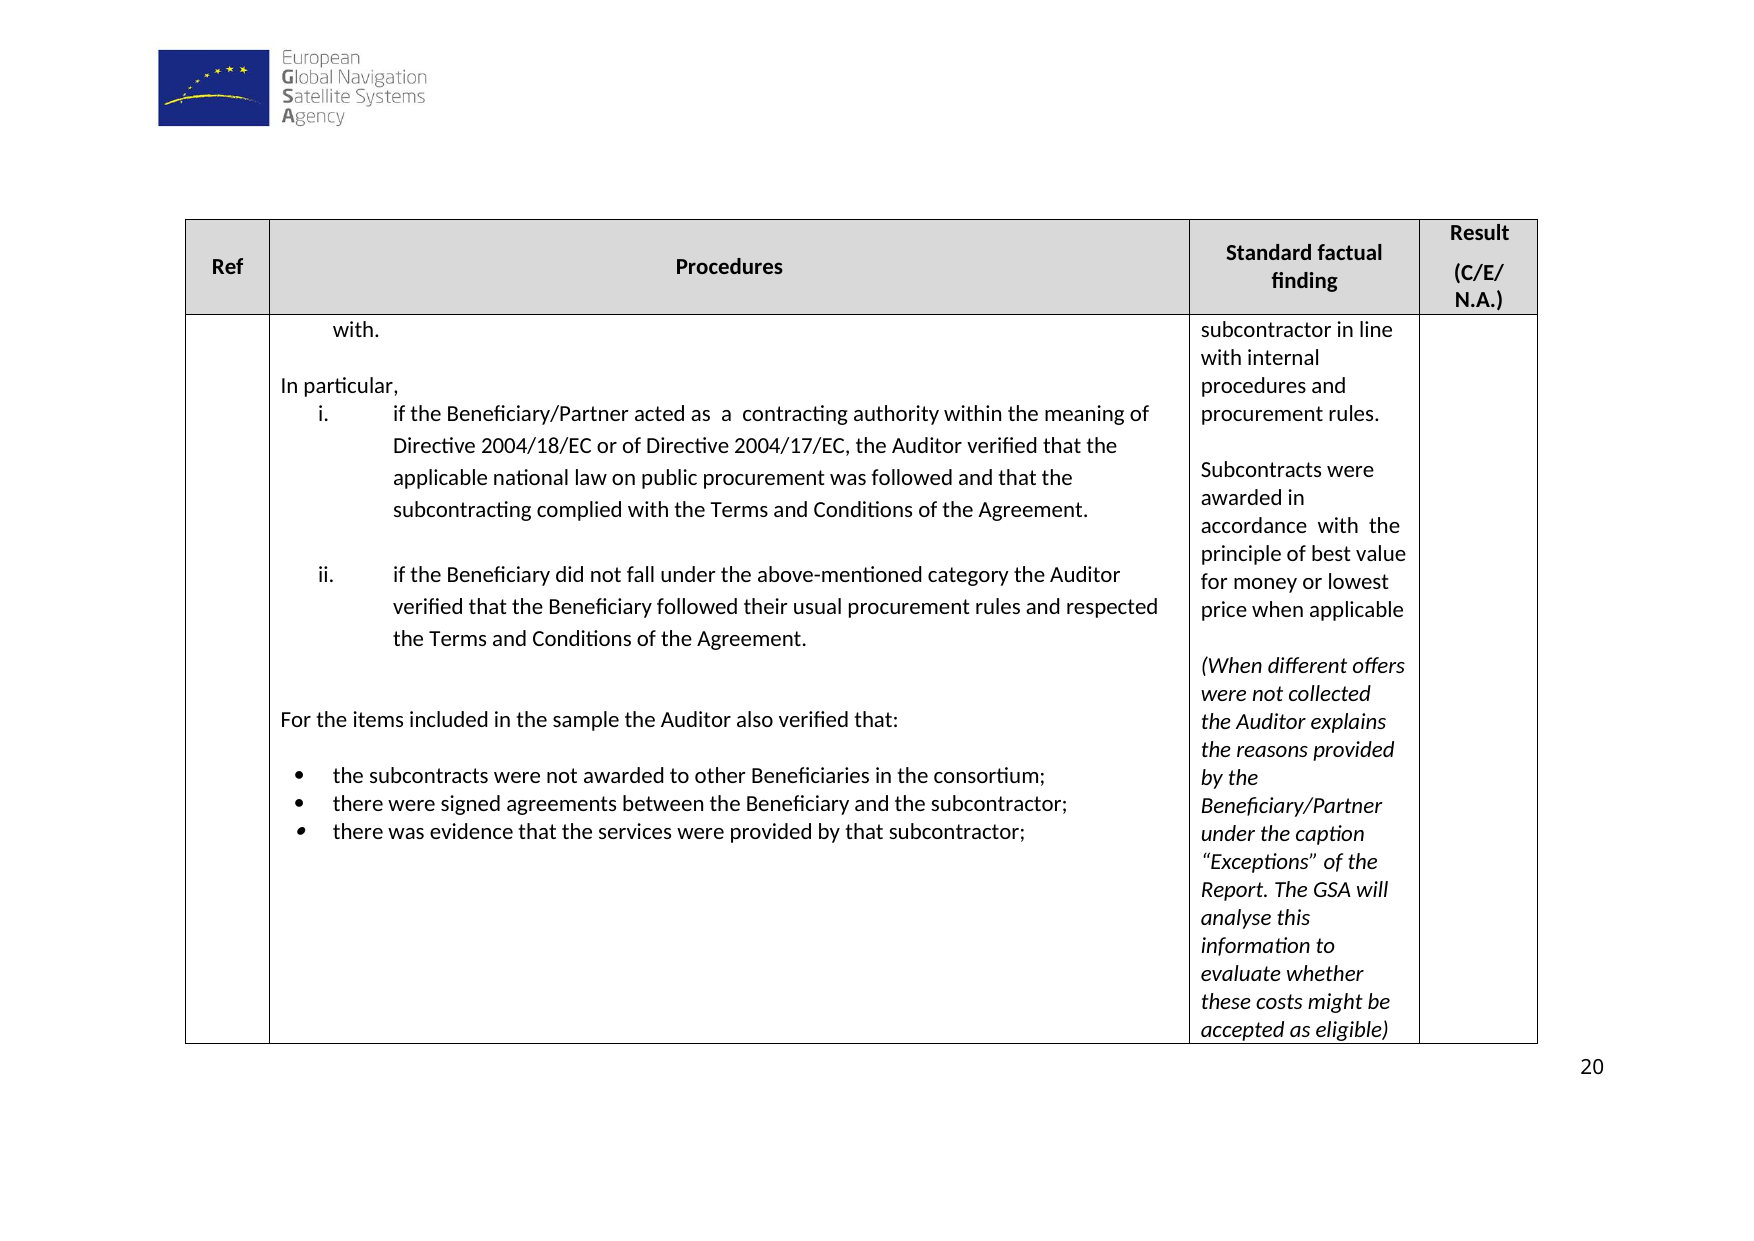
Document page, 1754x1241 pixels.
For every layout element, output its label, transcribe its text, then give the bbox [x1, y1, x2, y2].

picture [150, 42, 435, 134]
table_header Procedures [270, 220, 1189, 314]
table_header Ref [186, 220, 269, 314]
table_header Standard factual finding [1190, 220, 1419, 314]
table_header Result (C/E/ N.A.) [1420, 220, 1537, 314]
table_cell [1420, 315, 1537, 1043]
